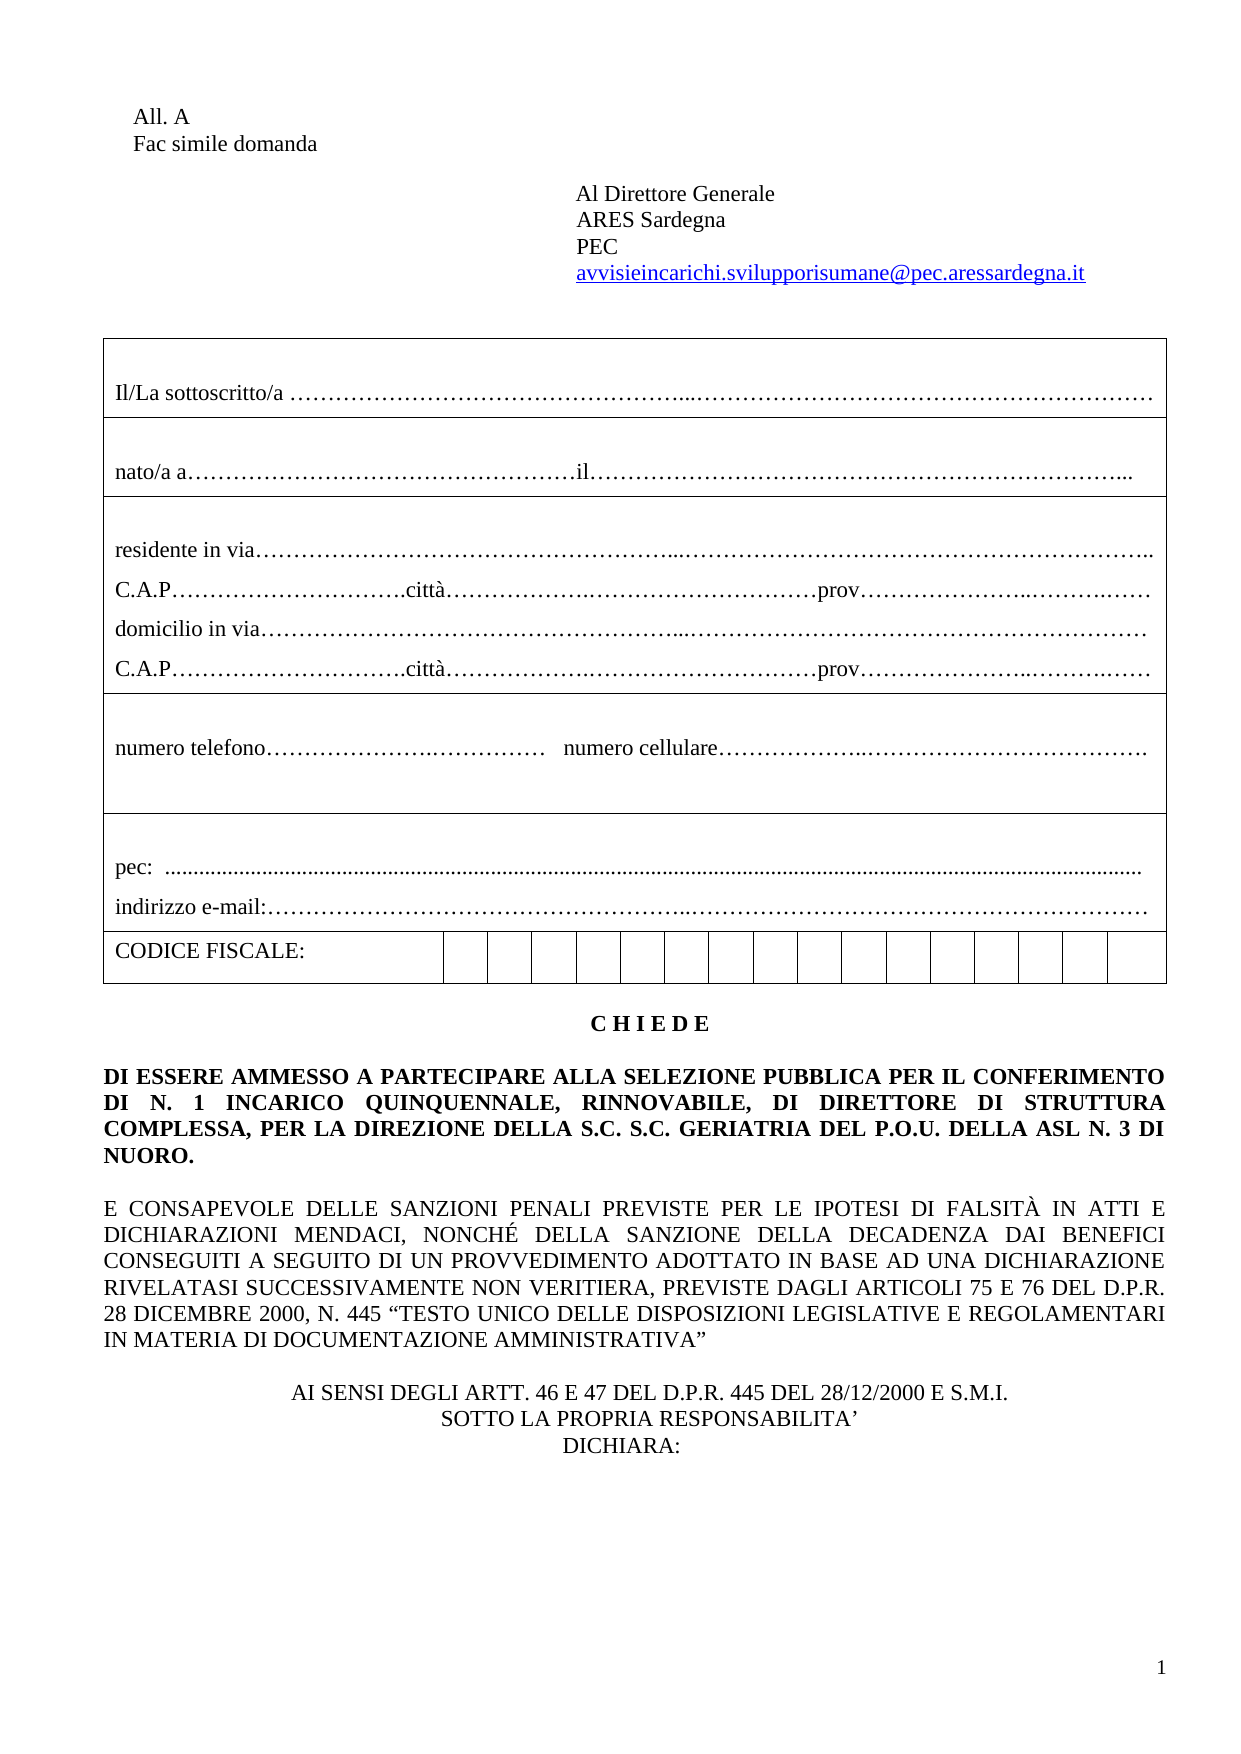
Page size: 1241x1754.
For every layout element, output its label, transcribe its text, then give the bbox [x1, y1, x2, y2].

table_cell [1063, 932, 1107, 983]
table_cell [931, 932, 974, 983]
text Al Direttore Generale [502, 156, 1167, 207]
table_cell [709, 932, 753, 983]
text PEC [502, 233, 1167, 259]
text SOTTO LA PROPRIA RESPONSABILITA’ [133, 1405, 1166, 1432]
text ARES Sardegna [502, 207, 1167, 233]
table_cell nato/a a……………………………………………il……………………………………………………………... [104, 418, 1166, 496]
table_cell [1108, 932, 1166, 983]
text C H I E D E [133, 1010, 1166, 1036]
table_cell [754, 932, 797, 983]
table_cell pec: ........................................................................................................................................................................... indirizzo e-mail:………………………………………………..…………………………………………………… [104, 814, 1166, 931]
table_cell [842, 932, 886, 983]
table_cell [798, 932, 841, 983]
text Fac simile domanda [133, 130, 1166, 156]
text E CONSAPEVOLE DELLE SANZIONI PENALI PREVISTE PER LE IPOTESI DI FALSITÀ IN ATTI E DICHIARAZIONI MENDACI, NONCHÉ DELLA SANZIONE DELLA DECADENZA DAI BENEFICI CONSEGUITI A SEGUITO DI UN PROVVEDIMENTO ADOTTATO IN BASE AD UNA DICHIARAZIONE RIVELATASI SUCCESSIVAMENTE NON VERITIERA, PREVISTE DAGLI ARTICOLI 75 E 76 DEL D.P.R. 28 DICEMBRE 2000, N. 445 “TESTO UNICO DELLE DISPOSIZIONI LEGISLATIVE E REGOLAMENTARI IN MATERIA DI DOCUMENTAZIONE AMMINISTRATIVA” [103, 1194, 1166, 1353]
table_cell [621, 932, 664, 983]
table_cell residente in via………………………………………………...…………………………………………………….. C.A.P………………………….città……………….…………………………prov…………………..……….…… domicilio in via………………………………………………...…………………………………………………… C.A.P………………………….città……………….…………………………prov…………………..……….…… [104, 497, 1166, 693]
table_cell [975, 932, 1018, 983]
text All. A [133, 103, 1166, 130]
text DI ESSERE AMMESSO A PARTECIPARE ALLA SELEZIONE PUBBLICA PER IL CONFERIMENTO DI N. 1 INCARICO QUINQUENNALE, RINNOVABILE, DI DIRETTORE DI STRUTTURA COMPLESSA, PER LA DIREZIONE DELLA S.C. S.C. GERIATRIA DEL P.O.U. DELLA ASL N. 3 DI NUORO. [103, 1063, 1166, 1168]
table_header Il/La sottoscritto/a ……………………………………………...…………………………………………………… [104, 339, 1166, 417]
text avvisieincarichi.svilupporisumane@pec.aressardegna.it [576, 259, 1167, 286]
table_cell CODICE FISCALE: [104, 932, 443, 983]
text DICHIARA: [77, 1432, 1166, 1458]
table_cell [532, 932, 576, 983]
table_cell [665, 932, 708, 983]
text AI SENSI DEGLI ARTT. 46 E 47 DEL D.P.R. 445 DEL 28/12/2000 E S.M.I. [133, 1379, 1166, 1405]
table_cell numero telefono………………….…………… numero cellulare………………..………………………………. [104, 694, 1166, 813]
table_cell [577, 932, 620, 983]
table_cell [1019, 932, 1062, 983]
table_cell [887, 932, 930, 983]
table_cell [444, 932, 487, 983]
table_cell [488, 932, 531, 983]
